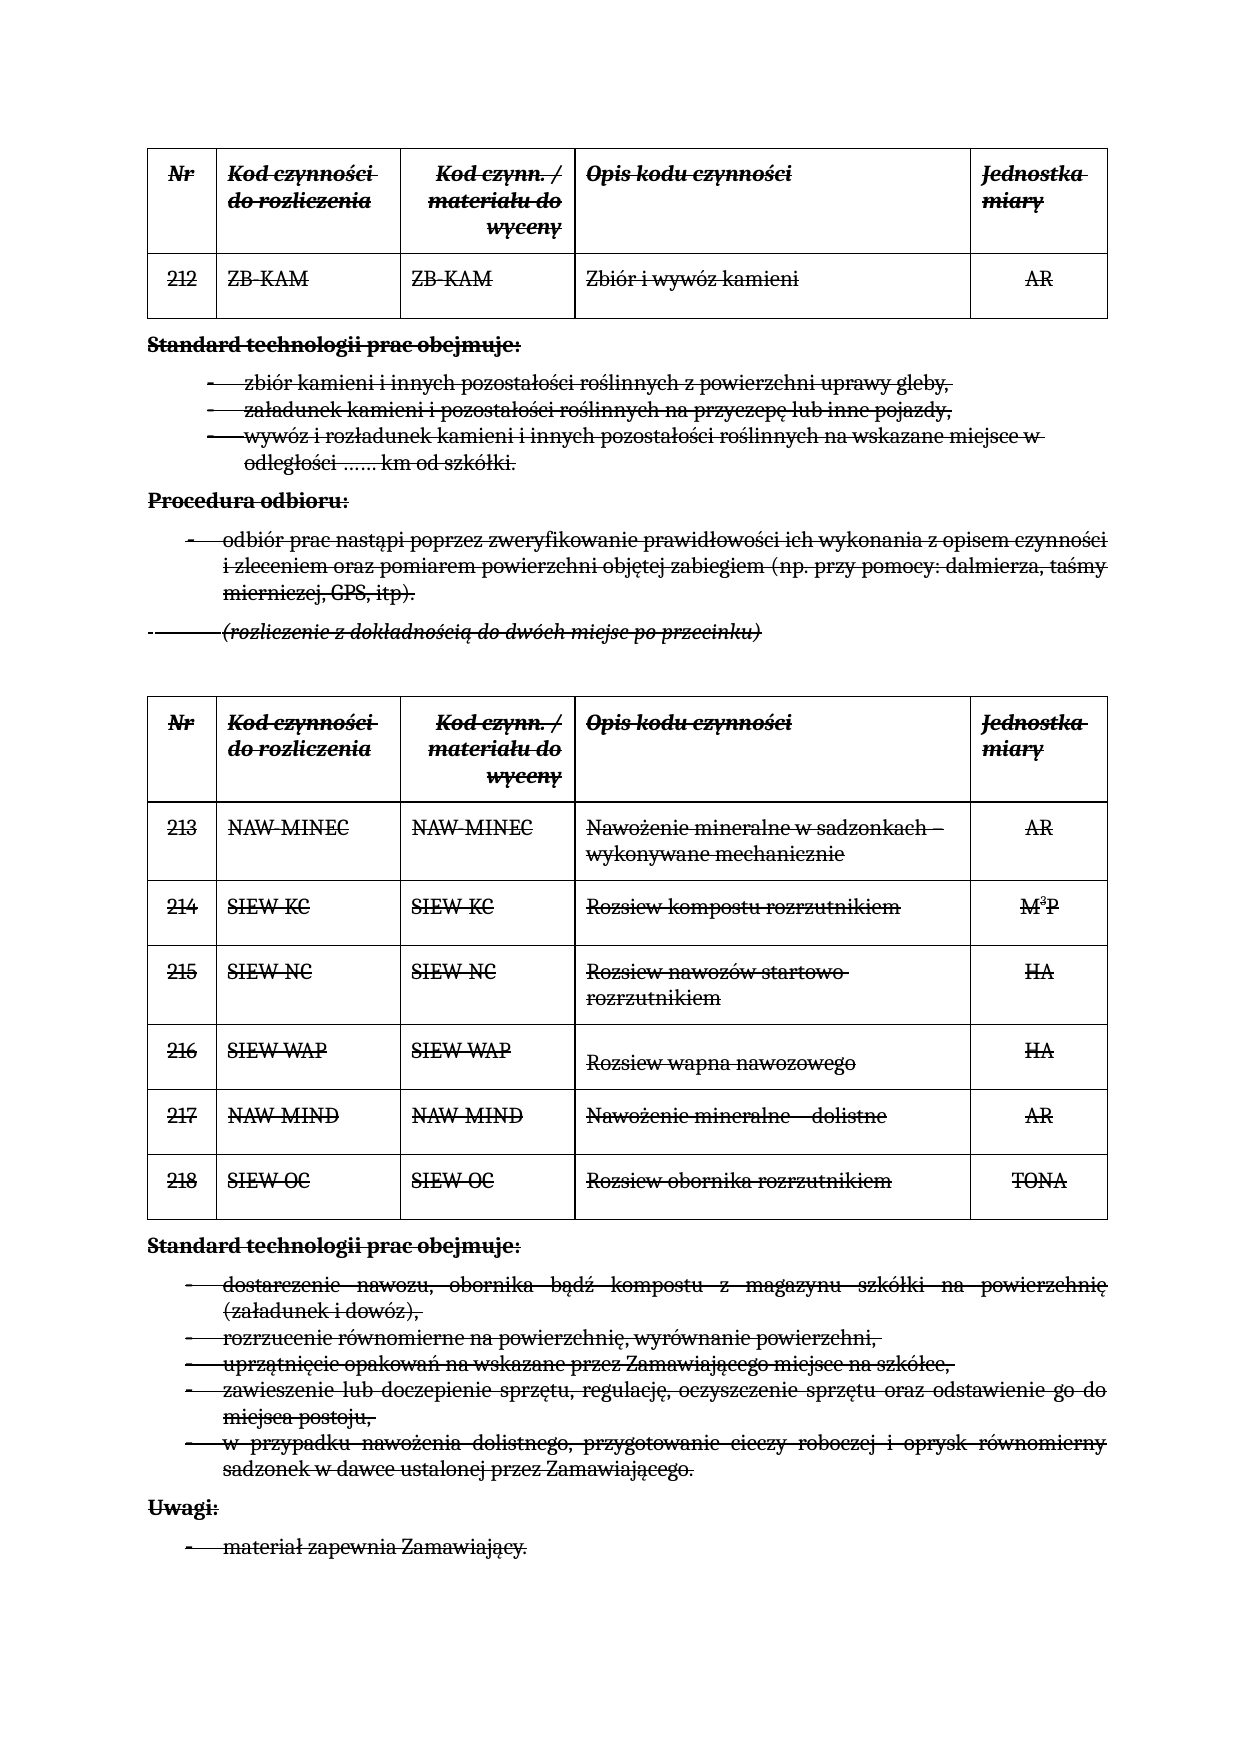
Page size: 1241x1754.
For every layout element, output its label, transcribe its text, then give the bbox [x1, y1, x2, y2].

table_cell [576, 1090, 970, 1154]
list wywóz i rozładunek kamieni i innych pozostałości roślinnych na wskazane miejsce w odległości …… km od szkółki. [207, 423, 1107, 476]
list dostarczenie nawozu, obornika bądź kompostu z magazynu szkółki na powierzchnię (załadunek i dowóz), [185, 1272, 1107, 1285]
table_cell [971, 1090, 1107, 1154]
text Standard technologii prac obejmuje: [148, 331, 1107, 358]
list dostarczenie nawozu, obornika bądź kompostu z magazynu szkółki na powierzchnię (załadunek i dowóz), [185, 1286, 1107, 1324]
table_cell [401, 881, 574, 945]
text Procedura odbioru: [148, 488, 1107, 514]
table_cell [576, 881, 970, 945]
list zawieszenie lub doczepienie sprzętu, regulację, oczyszczenie sprzętu oraz odstawienie go do miejsca postoju, [185, 1377, 1107, 1391]
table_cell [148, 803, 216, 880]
text Uwagi: [148, 1495, 1107, 1521]
list zbiór kamieni i innych pozostałości roślinnych z powierzchni uprawy gleby, [207, 370, 1107, 397]
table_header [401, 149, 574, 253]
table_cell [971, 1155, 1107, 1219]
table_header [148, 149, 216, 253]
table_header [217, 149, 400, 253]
list materiał zapewnia Zamawiający. [185, 1534, 1107, 1560]
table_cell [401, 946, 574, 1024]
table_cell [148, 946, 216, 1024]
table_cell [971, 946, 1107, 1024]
text (rozliczenie z dokładnością do dwóch miejsc po przecinku) [148, 618, 1107, 645]
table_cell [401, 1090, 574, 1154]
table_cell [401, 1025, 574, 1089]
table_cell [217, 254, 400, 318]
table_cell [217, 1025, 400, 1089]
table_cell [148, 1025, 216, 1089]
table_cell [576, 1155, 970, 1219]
list odbiór prac nastąpi poprzez zweryfikowanie prawidłowości ich wykonania z opisem czynności i zleceniem oraz pomiarem powierzchni objętej zabiegiem (np. przy pomocy: dalmierza, taśmy mierniczej, GPS, itp). [185, 542, 1107, 606]
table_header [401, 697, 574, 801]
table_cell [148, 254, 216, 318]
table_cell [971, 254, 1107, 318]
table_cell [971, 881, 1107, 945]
list rozrzucenie równomierne na powierzchnię, wyrównanie powierzchni, [185, 1324, 1107, 1351]
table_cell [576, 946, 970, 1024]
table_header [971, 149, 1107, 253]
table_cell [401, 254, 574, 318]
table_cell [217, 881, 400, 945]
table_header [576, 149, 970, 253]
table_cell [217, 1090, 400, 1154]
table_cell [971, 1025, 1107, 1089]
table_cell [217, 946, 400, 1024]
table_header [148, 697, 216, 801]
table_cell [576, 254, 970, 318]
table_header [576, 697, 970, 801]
list załadunek kamieni i pozostałości roślinnych na przyczepę lub inne pojazdy, [207, 397, 1107, 423]
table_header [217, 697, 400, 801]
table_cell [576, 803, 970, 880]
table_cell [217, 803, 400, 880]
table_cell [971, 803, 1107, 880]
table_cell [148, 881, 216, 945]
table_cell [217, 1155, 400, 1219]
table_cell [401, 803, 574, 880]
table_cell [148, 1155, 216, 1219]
list w przypadku nawożenia dolistnego, przygotowanie cieczy roboczej i oprysk równomierny sadzonek w dawce ustalonej przez Zamawiającego. [185, 1430, 1107, 1443]
list w przypadku nawożenia dolistnego, przygotowanie cieczy roboczej i oprysk równomierny sadzonek w dawce ustalonej przez Zamawiającego. [185, 1445, 1107, 1482]
list uprzątnięcie opakowań na wskazane przez Zamawiającego miejsce na szkółce, [185, 1351, 1107, 1377]
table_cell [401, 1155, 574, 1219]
text Standard technologii prac obejmuje: [148, 1233, 1107, 1259]
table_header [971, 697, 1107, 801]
list odbiór prac nastąpi poprzez zweryfikowanie prawidłowości ich wykonania z opisem czynności i zleceniem oraz pomiarem powierzchni objętej zabiegiem (np. przy pomocy: dalmierza, taśmy mierniczej, GPS, itp). [185, 527, 1107, 541]
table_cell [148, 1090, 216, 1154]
list zawieszenie lub doczepienie sprzętu, regulację, oczyszczenie sprzętu oraz odstawienie go do miejsca postoju, [185, 1392, 1107, 1430]
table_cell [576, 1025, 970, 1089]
